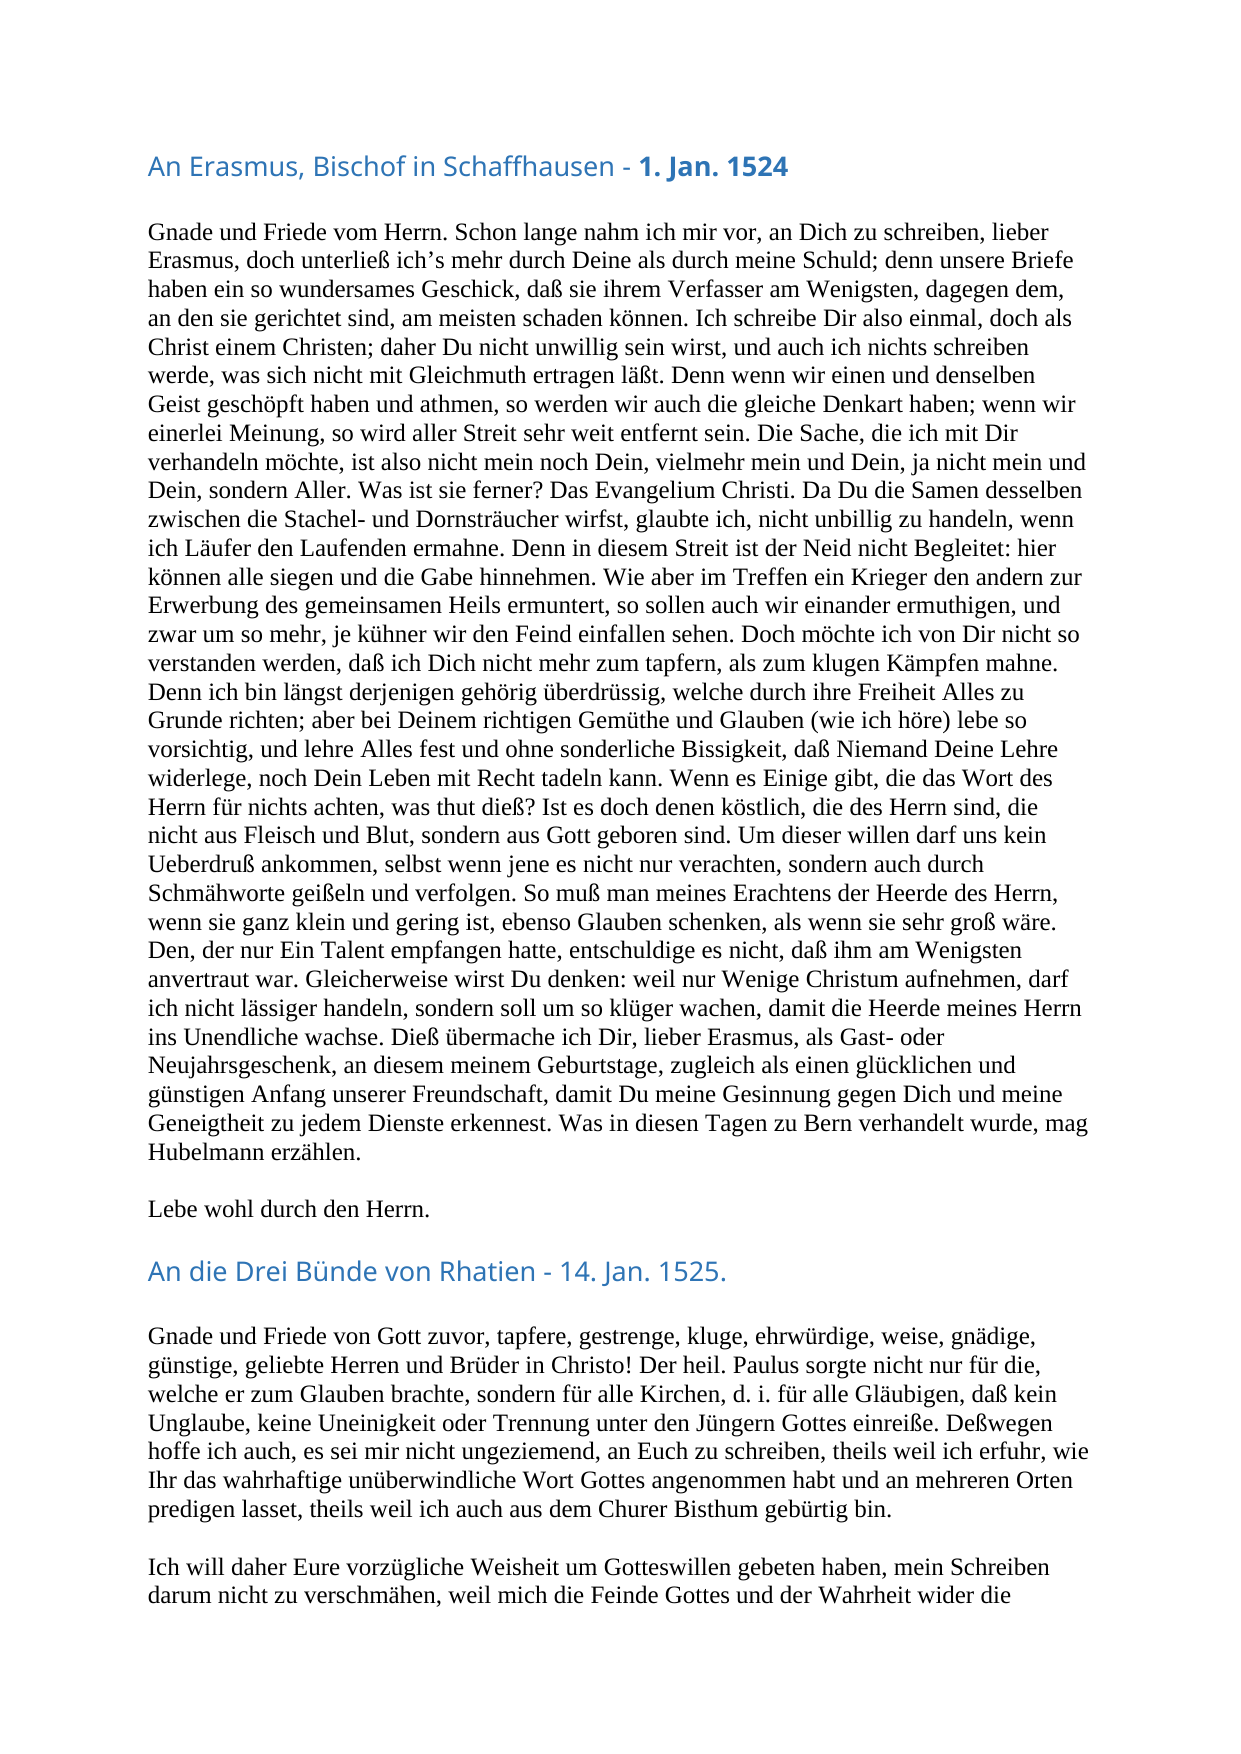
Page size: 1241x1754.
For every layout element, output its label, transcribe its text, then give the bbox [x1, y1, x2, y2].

subtitle An Erasmus, Bischof in Schaffhausen - 1. Jan. 1524 [148, 148, 1093, 184]
text Lebe wohl durch den Herrn. [148, 1194, 1093, 1223]
text Gnade und Friede von Gott zuvor, tapfere, gestrenge, kluge, ehrwürdige, weise, gnädige, günstige, geliebte Herren und Brüder in Christo! Der heil. Paulus sorgte nicht nur für die, welche er zum Glauben brachte, sondern für alle Kirchen, d. i. für alle Gläubigen, daß kein Unglaube, keine Uneinigkeit oder Trennung unter den Jüngern Gottes einreiße. Deßwegen hoffe ich auch, es sei mir nicht ungeziemend, an Euch zu schreiben, theils weil ich erfuhr, wie Ihr das wahrhaftige unüberwindliche Wort Gottes angenommen habt und an mehreren Orten predigen lasset, theils weil ich auch aus dem Churer Bisthum gebürtig bin. [148, 1321, 1093, 1523]
subtitle An die Drei Bünde von Rhatien - 14. Jan. 1525. [148, 1252, 1093, 1289]
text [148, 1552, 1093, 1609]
text Gnade und Friede vom Herrn. Schon lange nahm ich mir vor, an Dich zu schreiben, lieber Erasmus, doch unterließ ich’s mehr durch Deine als durch meine Schuld; denn unsere Briefe haben ein so wundersames Geschick, daß sie ihrem Verfasser am Wenigsten, dagegen dem, an den sie gerichtet sind, am meisten schaden können. Ich schreibe Dir also einmal, doch als Christ einem Christen; daher Du nicht unwillig sein wirst, und auch ich nichts schreiben werde, was sich nicht mit Gleichmuth ertragen läßt. Denn wenn wir einen und denselben Geist geschöpft haben und athmen, so werden wir auch die gleiche Denkart haben; wenn wir einerlei Meinung, so wird aller Streit sehr weit entfernt sein. Die Sache, die ich mit Dir verhandeln möchte, ist also nicht mein noch Dein, vielmehr mein und Dein, ja nicht mein und Dein, sondern Aller. Was ist sie ferner? Das Evangelium Christi. Da Du die Samen desselben zwischen die Stachel- und Dornsträucher wirfst, glaubte ich, nicht unbillig zu handeln, wenn ich Läufer den Laufenden ermahne. Denn in diesem Streit ist der Neid nicht Begleitet: hier können alle siegen und die Gabe hinnehmen. Wie aber im Treffen ein Krieger den andern zur Erwerbung des gemeinsamen Heils ermuntert, so sollen auch wir einander ermuthigen, und zwar um so mehr, je kühner wir den Feind einfallen sehen. Doch möchte ich von Dir nicht so verstanden werden, daß ich Dich nicht mehr zum tapfern, als zum klugen Kämpfen mahne. Denn ich bin längst derjenigen gehörig überdrüssig, welche durch ihre Freiheit Alles zu Grunde richten; aber bei Deinem richtigen Gemüthe und Glauben (wie ich höre) lebe so vorsichtig, und lehre Alles fest und ohne sonderliche Bissigkeit, daß Niemand Deine Lehre widerlege, noch Dein Leben mit Recht tadeln kann. Wenn es Einige gibt, die das Wort des Herrn für nichts achten, was thut dieß? Ist es doch denen köstlich, die des Herrn sind, die nicht aus Fleisch und Blut, sondern aus Gott geboren sind. Um dieser willen darf uns kein Ueberdruß ankommen, selbst wenn jene es nicht nur verachten, sondern auch durch Schmähworte geißeln und verfolgen. So muß man meines Erachtens der Heerde des Herrn, wenn sie ganz klein und gering ist, ebenso Glauben schenken, als wenn sie sehr groß wäre. Den, der nur Ein Talent empfangen hatte, entschuldige es nicht, daß ihm am Wenigsten anvertraut war. Gleicherweise wirst Du denken: weil nur Wenige Christum aufnehmen, darf ich nicht lässiger handeln, sondern soll um so klüger wachen, damit die Heerde meines Herrn ins Unendliche wachse. Dieß übermache ich Dir, lieber Erasmus, als Gast- oder Neujahrsgeschenk, an diesem meinem Geburtstage, zugleich als einen glücklichen und günstigen Anfang unserer Freundschaft, damit Du meine Gesinnung gegen Dich und meine Geneigtheit zu jedem Dienste erkennest. Was in diesen Tagen zu Bern verhandelt wurde, mag Hubelmann erzählen. [148, 217, 1093, 1165]
